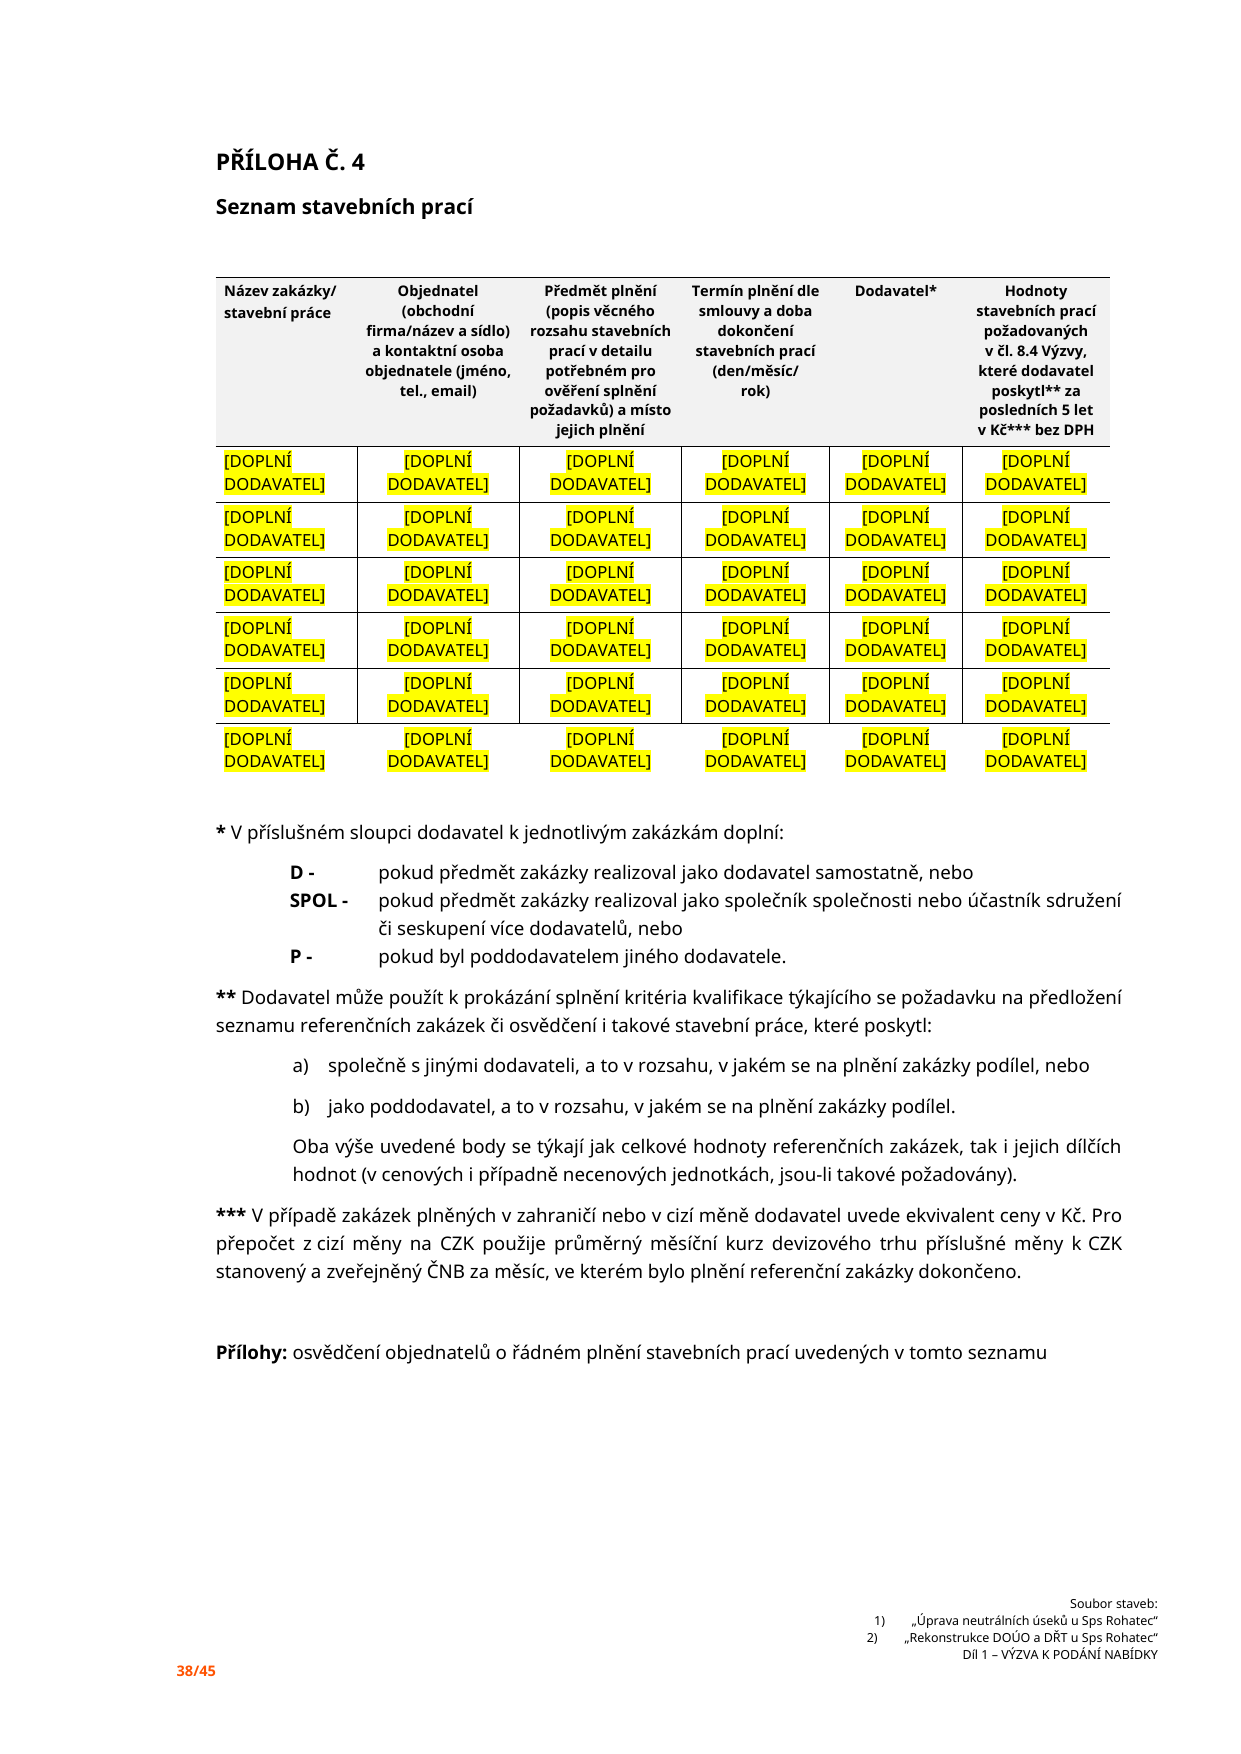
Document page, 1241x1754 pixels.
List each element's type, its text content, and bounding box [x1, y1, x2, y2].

table_cell [DOPLNÍ DODAVATEL] [830, 669, 962, 723]
table_cell [DOPLNÍ DODAVATEL] [520, 558, 681, 612]
table_cell [DOPLNÍ DODAVATEL] [358, 558, 519, 612]
table_cell [DOPLNÍ DODAVATEL] [520, 613, 681, 668]
table_cell [DOPLNÍ DODAVATEL] [963, 503, 1110, 557]
table_cell [DOPLNÍ DODAVATEL] [963, 669, 1110, 723]
table_cell [DOPLNÍ DODAVATEL] [963, 613, 1110, 668]
table_header Název zakázky/ stavební práce [216, 278, 357, 446]
table_cell [DOPLNÍ DODAVATEL] [682, 503, 829, 557]
table_header Hodnoty stavebních prací požadovaných v čl. 8.4 Výzvy, které dodavatel poskytl** za posledních 5 let v Kč*** bez DPH [962, 278, 1110, 446]
table_cell [DOPLNÍ DODAVATEL] [682, 558, 829, 612]
table_cell [DOPLNÍ DODAVATEL] [216, 558, 357, 612]
table_cell [DOPLNÍ DODAVATEL] [829, 724, 962, 778]
table_header Předmět plnění (popis věcného rozsahu stavebních prací v detailu potřebném pro ověření splnění požadavků) a místo jejich plnění [519, 278, 682, 446]
text Přílohy: osvědčení objednatelů o řádném plnění stavebních prací uvedených v tomto seznamu [216, 1339, 1122, 1365]
text Seznam stavebních prací [216, 192, 1122, 221]
table_cell [DOPLNÍ DODAVATEL] [216, 503, 357, 557]
table_header Termín plnění dle smlouvy a doba dokončení stavebních prací (den/měsíc/ rok) [682, 278, 829, 446]
text jako poddodavatel, a to v rozsahu, v jakém se na plnění zakázky podílel. [292, 1093, 1122, 1119]
table_cell [DOPLNÍ DODAVATEL] [830, 503, 962, 557]
text P - pokud byl poddodavatelem jiného dodavatele. [289, 943, 1122, 969]
table_cell [DOPLNÍ DODAVATEL] [216, 613, 357, 668]
table_cell [DOPLNÍ DODAVATEL] [682, 613, 829, 668]
table_cell [DOPLNÍ DODAVATEL] [520, 503, 681, 557]
list Oba výše uvedené body se týkají jak celkové hodnoty referenčních zakázek, tak i jejich dílčích hodnot (v cenových i případně necenových jednotkách, jsou-li takové požadovány). [292, 1134, 1122, 1187]
table_cell [DOPLNÍ DODAVATEL] [520, 447, 681, 501]
table_cell [DOPLNÍ DODAVATEL] [519, 724, 682, 778]
table_cell [DOPLNÍ DODAVATEL] [830, 447, 962, 501]
table_cell [DOPLNÍ DODAVATEL] [682, 447, 829, 501]
table_cell [DOPLNÍ DODAVATEL] [357, 724, 519, 778]
table_cell [DOPLNÍ DODAVATEL] [358, 669, 519, 723]
table_header Dodavatel* [829, 278, 962, 446]
table_cell [DOPLNÍ DODAVATEL] [520, 669, 681, 723]
table_cell [DOPLNÍ DODAVATEL] [216, 447, 357, 501]
table_header Objednatel (obchodní firma/název a sídlo) a kontaktní osoba objednatele (jméno, tel., email) [357, 278, 519, 446]
table_cell [DOPLNÍ DODAVATEL] [216, 724, 357, 778]
table_cell [DOPLNÍ DODAVATEL] [830, 558, 962, 612]
table_cell [DOPLNÍ DODAVATEL] [682, 724, 829, 778]
text Příloha č. 4 [216, 146, 1122, 177]
table_cell [DOPLNÍ DODAVATEL] [963, 558, 1110, 612]
text D - pokud předmět zakázky realizoval jako dodavatel samostatně, nebo [289, 859, 1122, 885]
table_cell [DOPLNÍ DODAVATEL] [830, 613, 962, 668]
table_cell [DOPLNÍ DODAVATEL] [963, 447, 1110, 501]
table_cell [DOPLNÍ DODAVATEL] [682, 669, 829, 723]
text *** V případě zakázek plněných v zahraničí nebo v cizí měně dodavatel uvede ekvivalent ceny v Kč. Pro přepočet z cizí měny na CZK použije průměrný měsíční kurz devizového trhu příslušné měny k CZK stanovený a zveřejněný ČNB za měsíc, ve kterém bylo plnění referenční zakázky dokončeno. [216, 1202, 1122, 1284]
table_cell [DOPLNÍ DODAVATEL] [216, 669, 357, 723]
table_cell [DOPLNÍ DODAVATEL] [962, 724, 1110, 778]
text SPOL - pokud předmět zakázky realizoval jako společník společnosti nebo účastník sdružení či seskupení více dodavatelů, nebo [289, 887, 1122, 941]
table_cell [DOPLNÍ DODAVATEL] [358, 613, 519, 668]
list společně s jinými dodavateli, a to v rozsahu, v jakém se na plnění zakázky podílel, nebo [292, 1053, 1122, 1078]
text ** Dodavatel může použít k prokázání splnění kritéria kvalifikace týkajícího se požadavku na předložení seznamu referenčních zakázek či osvědčení i takové stavební práce, které poskytl: [216, 984, 1122, 1038]
table_cell [DOPLNÍ DODAVATEL] [358, 503, 519, 557]
table_cell [DOPLNÍ DODAVATEL] [358, 447, 519, 501]
text * V příslušném sloupci dodavatel k jednotlivým zakázkám doplní: [216, 819, 1122, 844]
